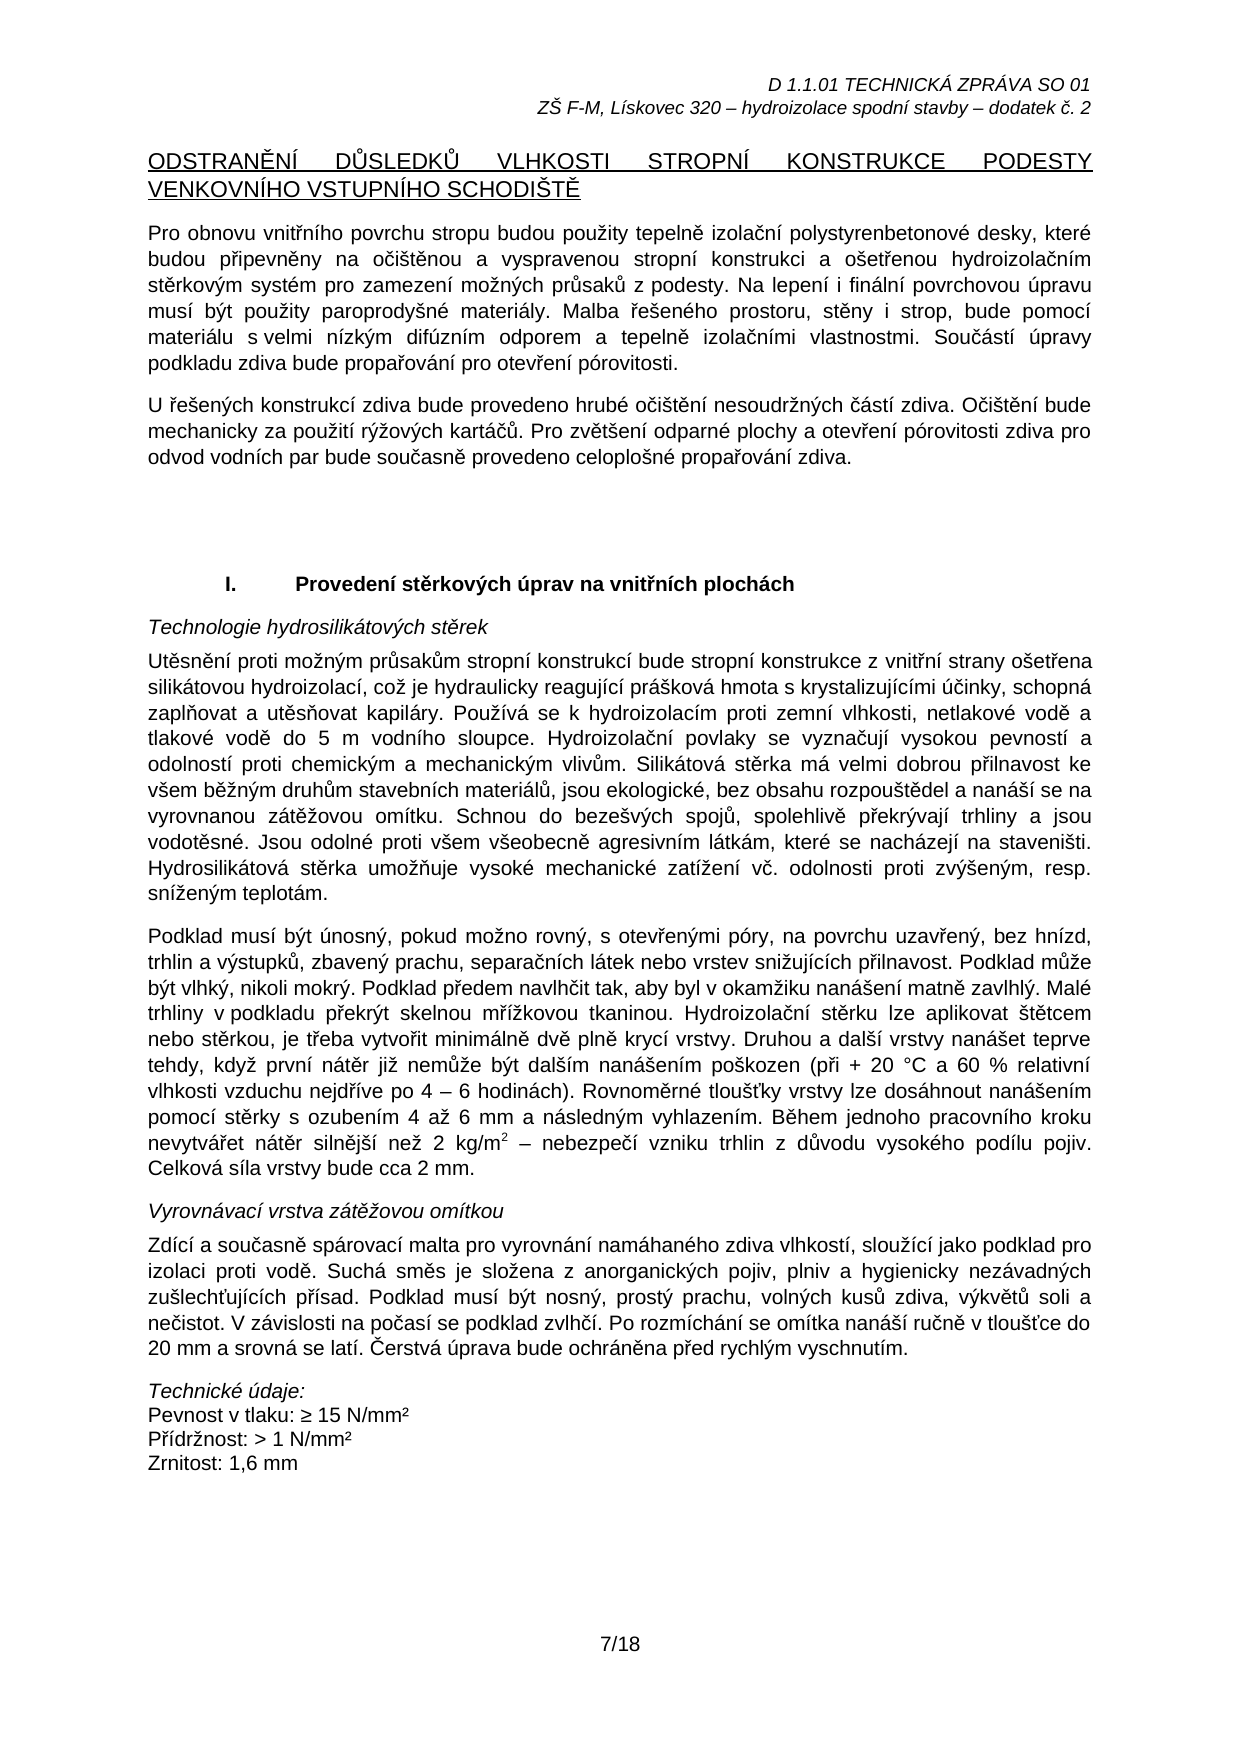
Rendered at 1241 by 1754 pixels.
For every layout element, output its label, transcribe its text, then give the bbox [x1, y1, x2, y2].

text Zrnitost: 1,6 mm [148, 1451, 1093, 1474]
text Technologie hydrosilikátových stěrek [148, 614, 1093, 638]
text Utěsnění proti možným průsakům stropní konstrukcí bude stropní konstrukce z vnitřní strany ošetřena silikátovou hydroizolací, což je hydraulicky reagující prášková hmota s krystalizujícími účinky, schopná zaplňovat a utěsňovat kapiláry. Používá se k hydroizolacím proti zemní vlhkosti, netlakové vodě a tlakové vodě do 5 m vodního sloupce. Hydroizolační povlaky se vyznačují vysokou pevností a odolností proti chemickým a mechanickým vlivům. Silikátová stěrka má velmi dobrou přilnavost ke všem běžným druhům stavebních materiálů, jsou ekologické, bez obsahu rozpouštědel a nanáší se na vyrovnanou zátěžovou omítku. Schnou do bezešvých spojů, spolehlivě překrývají trhliny a jsou vodotěsné. Jsou odolné proti všem všeobecně agresivním látkám, které se nacházejí na staveništi. Hydrosilikátová stěrka umožňuje vysoké mechanické zatížení vč. odolnosti proti zvýšeným, resp. sníženým teplotám. [148, 649, 1093, 905]
text U řešených konstrukcí zdiva bude provedeno hrubé očištění nesoudržných částí zdiva. Očištění bude mechanicky za použití rýžových kartáčů. Pro zvětšení odparné plochy a otevření pórovitosti zdiva pro odvod vodních par bude současně provedeno celoplošné propařování zdiva. [148, 393, 1093, 468]
subtitle Provedení stěrkových úprav na vnitřních plochách [207, 572, 1093, 596]
subtitle ODSTRANĚNÍ DŮSLEDKŮ VLHKOSTI STROPNÍ KONSTRUKCE PODESTY VENKOVNÍHO VSTUPNÍHO SCHODIŠTĚ [148, 148, 1093, 170]
text Zdící a současně spárovací malta pro vyrovnání namáhaného zdiva vlhkostí, sloužící jako podklad pro izolaci proti vodě. Suchá směs je složena z anorganických pojiv, plniv a hygienicky nezávadných zušlechťujících přísad. Podklad musí být nosný, prostý prachu, volných kusů zdiva, výkvětů soli a nečistot. V závislosti na počasí se podklad zvlhčí. Po rozmíchání se omítka nanáší ručně v tloušťce do 20 mm a srovná se latí. Čerstvá úprava bude ochráněna před rychlým vyschnutím. [148, 1233, 1093, 1360]
text Přídržnost: > 1 N/mm² [148, 1427, 1093, 1451]
subtitle ODSTRANĚNÍ DŮSLEDKŮ VLHKOSTI STROPNÍ KONSTRUKCE PODESTY VENKOVNÍHO VSTUPNÍHO SCHODIŠTĚ [148, 172, 1093, 202]
text Podklad musí být únosný, pokud možno rovný, s otevřenými póry, na povrchu uzavřený, bez hnízd, trhlin a výstupků, zbavený prachu, separačních látek nebo vrstev snižujících přilnavost. Podklad může být vlhký, nikoli mokrý. Podklad předem navlhčit tak, aby byl v okamžiku nanášení matně zavlhlý. Malé trhliny v podkladu překrýt skelnou mřížkovou tkaninou. Hydroizolační stěrku lze aplikovat štětcem nebo stěrkou, je třeba vytvořit minimálně dvě plně krycí vrstvy. Druhou a další vrstvy nanášet teprve tehdy, když první nátěr již nemůže být dalším nanášením poškozen (při + 20 °C a 60 % relativní vlhkosti vzduchu nejdříve po 4 – 6 hodinách). Rovnoměrné tloušťky vrstvy lze dosáhnout nanášením pomocí stěrky s ozubením 4 až 6 mm a následným vyhlazením. Během jednoho pracovního kroku nevytvářet nátěr silnější než 2 kg/m2 – nebezpečí vzniku trhlin z důvodu vysokého podílu pojiv. Celková síla vrstvy bude cca 2 mm. [148, 924, 1093, 1180]
text Pevnost v tlaku: ≥ 15 N/mm² [148, 1403, 1093, 1427]
text Vyrovnávací vrstva zátěžovou omítkou [148, 1199, 1093, 1223]
text Technické údaje: [148, 1379, 1093, 1403]
text Pro obnovu vnitřního povrchu stropu budou použity tepelně izolační polystyrenbetonové desky, které budou připevněny na očištěnou a vyspravenou stropní konstrukci a ošetřenou hydroizolačním stěrkovým systém pro zamezení možných průsaků z podesty. Na lepení i finální povrchovou úpravu musí být použity paroprodyšné materiály. Malba řešeného prostoru, stěny i strop, bude pomocí materiálu s velmi nízkým difúzním odporem a tepelně izolačními vlastnostmi. Součástí úpravy podkladu zdiva bude propařování pro otevření pórovitosti. [148, 221, 1093, 374]
